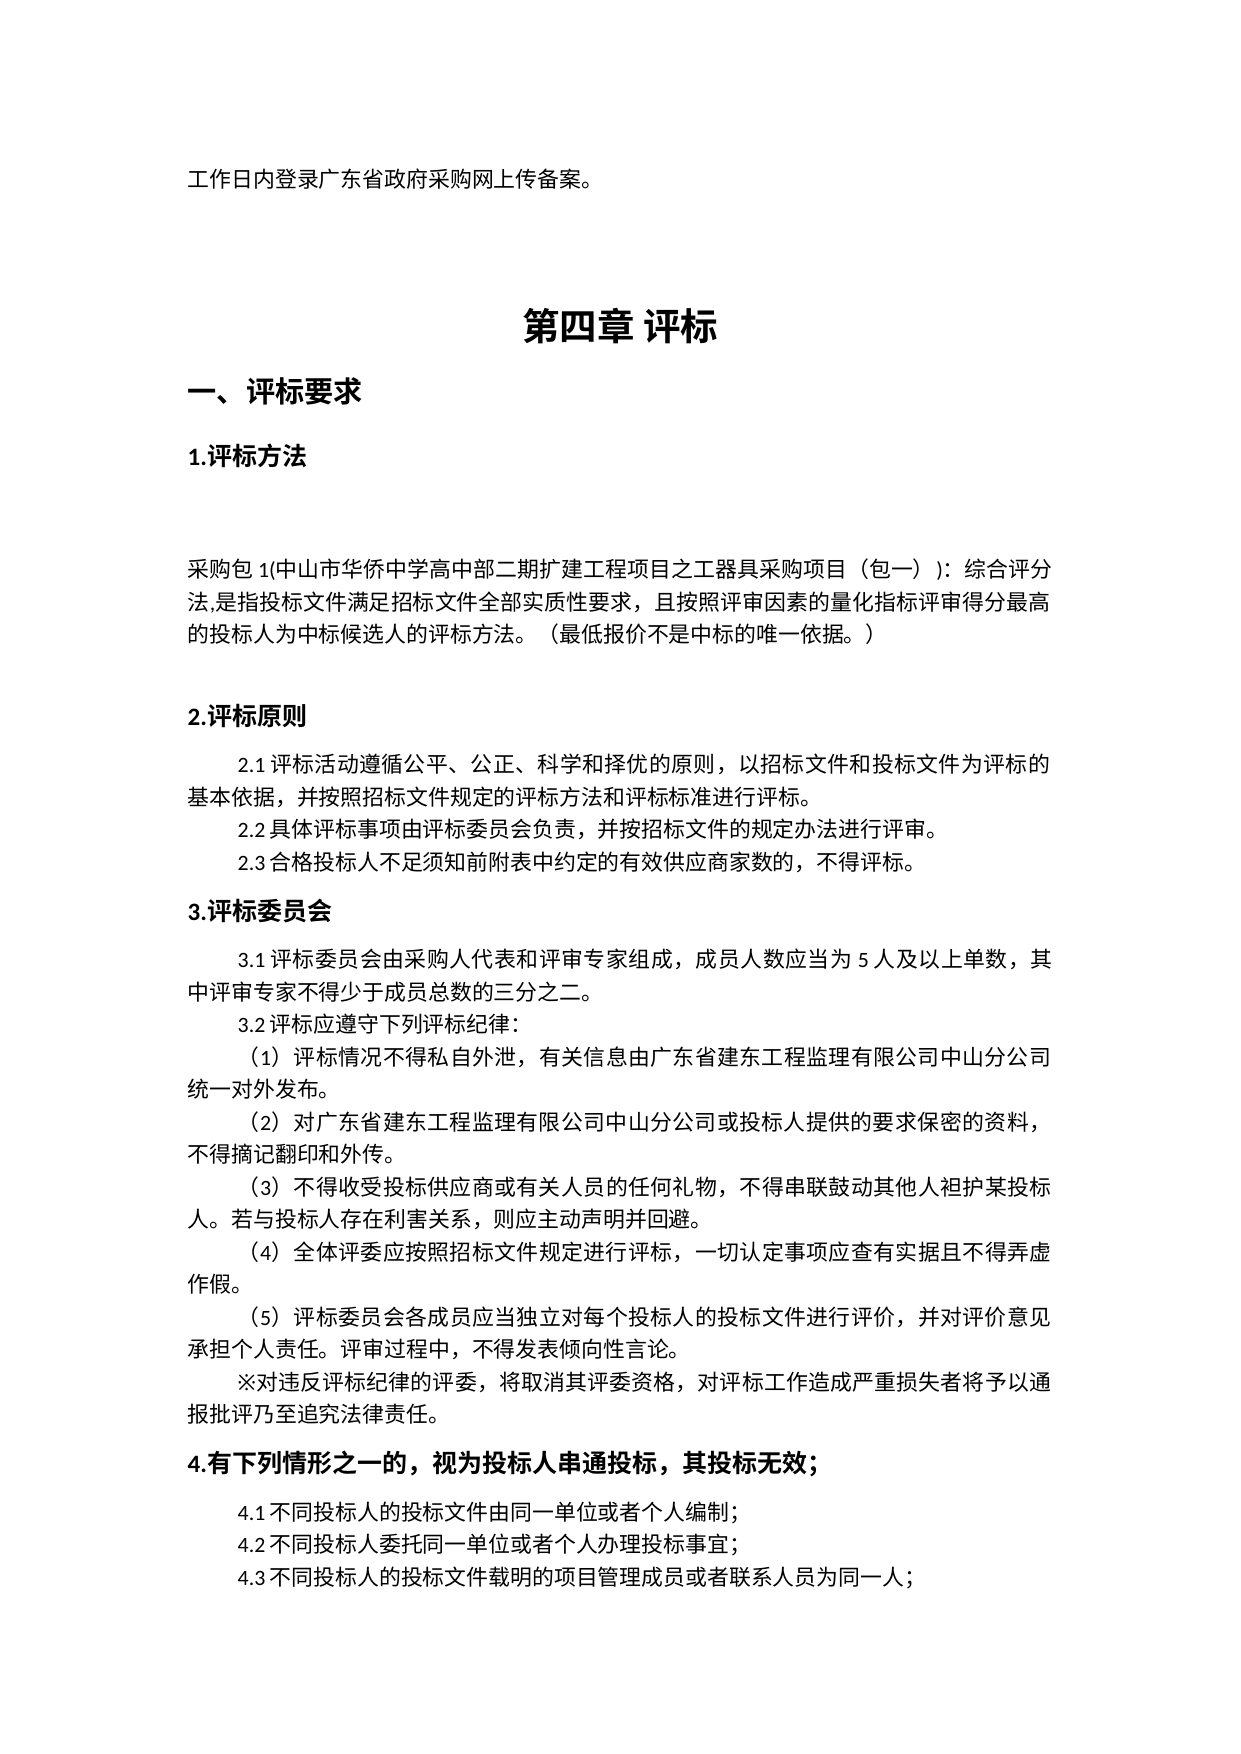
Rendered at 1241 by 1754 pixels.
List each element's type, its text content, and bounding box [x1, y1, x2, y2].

text 2.3合格投标人不足须知前附表中约定的有效供应商家数的，不得评标。 [187, 844, 1053, 877]
text 3.2评标应遵守下列评标纪律： [187, 1007, 1053, 1039]
text 3.评标委员会 [187, 877, 1053, 942]
text 1.评标方法 [187, 422, 1053, 487]
text （4）全体评委应按照招标文件规定进行评标，一切认定事项应查有实据且不得弄虚作假。 [187, 1234, 1053, 1299]
text 2.1评标活动遵循公平、公正、科学和择优的原则，以招标文件和投标文件为评标的基本依据，并按照招标文件规定的评标方法和评标标准进行评标。 [187, 747, 1053, 812]
text 2.2具体评标事项由评标委员会负责，并按招标文件的规定办法进行评审。 [187, 812, 1053, 844]
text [187, 162, 1053, 194]
text 4.有下列情形之一的，视为投标人串通投标，其投标无效； [187, 1429, 1053, 1494]
text 3.1评标委员会由采购人代表和评审专家组成，成员人数应当为5人及以上单数，其中评审专家不得少于成员总数的三分之二。 [187, 942, 1053, 1007]
text 4.1不同投标人的投标文件由同一单位或者个人编制； [187, 1494, 1053, 1527]
text （2）对广东省建东工程监理有限公司中山分公司或投标人提供的要求保密的资料，不得摘记翻印和外传。 [187, 1104, 1053, 1169]
text 2.评标原则 [187, 682, 1053, 747]
text （5）评标委员会各成员应当独立对每个投标人的投标文件进行评价，并对评价意见承担个人责任。评审过程中，不得发表倾向性言论。 [187, 1299, 1053, 1364]
text 采购包1(中山市华侨中学高中部二期扩建工程项目之工器具采购项目（包一）)：综合评分法,是指投标文件满足招标文件全部实质性要求，且按照评审因素的量化指标评审得分最高的投标人为中标候选人的评标方法。（最低报价不是中标的唯一依据。） [187, 552, 1053, 649]
text 一、评标要求 [187, 357, 1053, 422]
text ※对违反评标纪律的评委，将取消其评委资格，对评标工作造成严重损失者将予以通报批评乃至追究法律责任。 [187, 1364, 1053, 1429]
text （3）不得收受投标供应商或有关人员的任何礼物，不得串联鼓动其他人袒护某投标人。若与投标人存在利害关系，则应主动声明并回避。 [187, 1169, 1053, 1234]
text 4.2不同投标人委托同一单位或者个人办理投标事宜； [187, 1527, 1053, 1559]
text 第四章 评标 [187, 292, 1053, 357]
text 4.3不同投标人的投标文件载明的项目管理成员或者联系人员为同一人； [187, 1559, 1053, 1592]
text （1）评标情况不得私自外泄，有关信息由广东省建东工程监理有限公司中山分公司统一对外发布。 [187, 1039, 1053, 1104]
